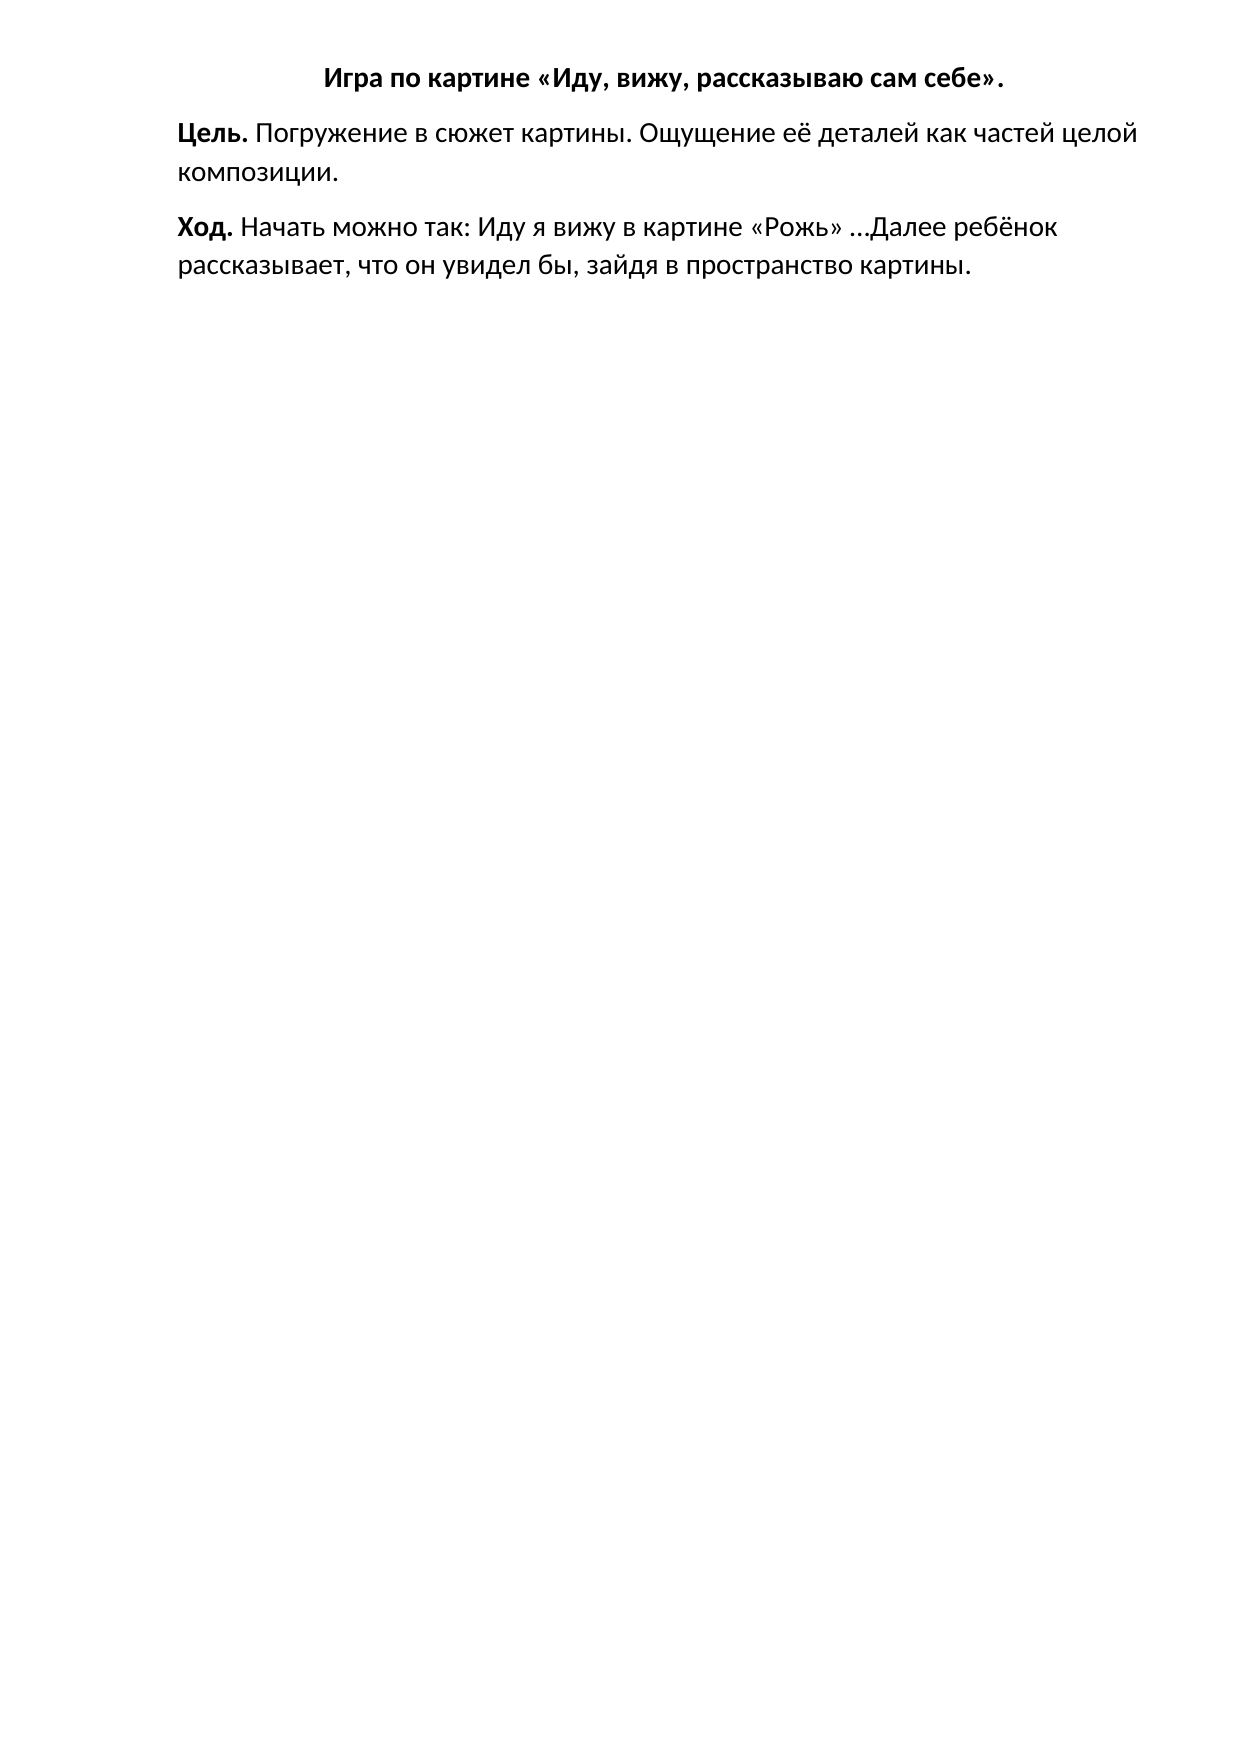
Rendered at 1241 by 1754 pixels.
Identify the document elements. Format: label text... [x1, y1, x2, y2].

text Цель. Погружение в сюжет картины. Ощущение её деталей как частей целой композиции. [177, 114, 1152, 188]
text Ход. Начать можно так: Иду я вижу в картине «Рожь» …Далее ребёнок рассказывает, что он увидел бы, зайдя в пространство картины. [177, 208, 1152, 282]
text Игра по картине «Иду, вижу, рассказываю сам себе». [177, 59, 1152, 95]
